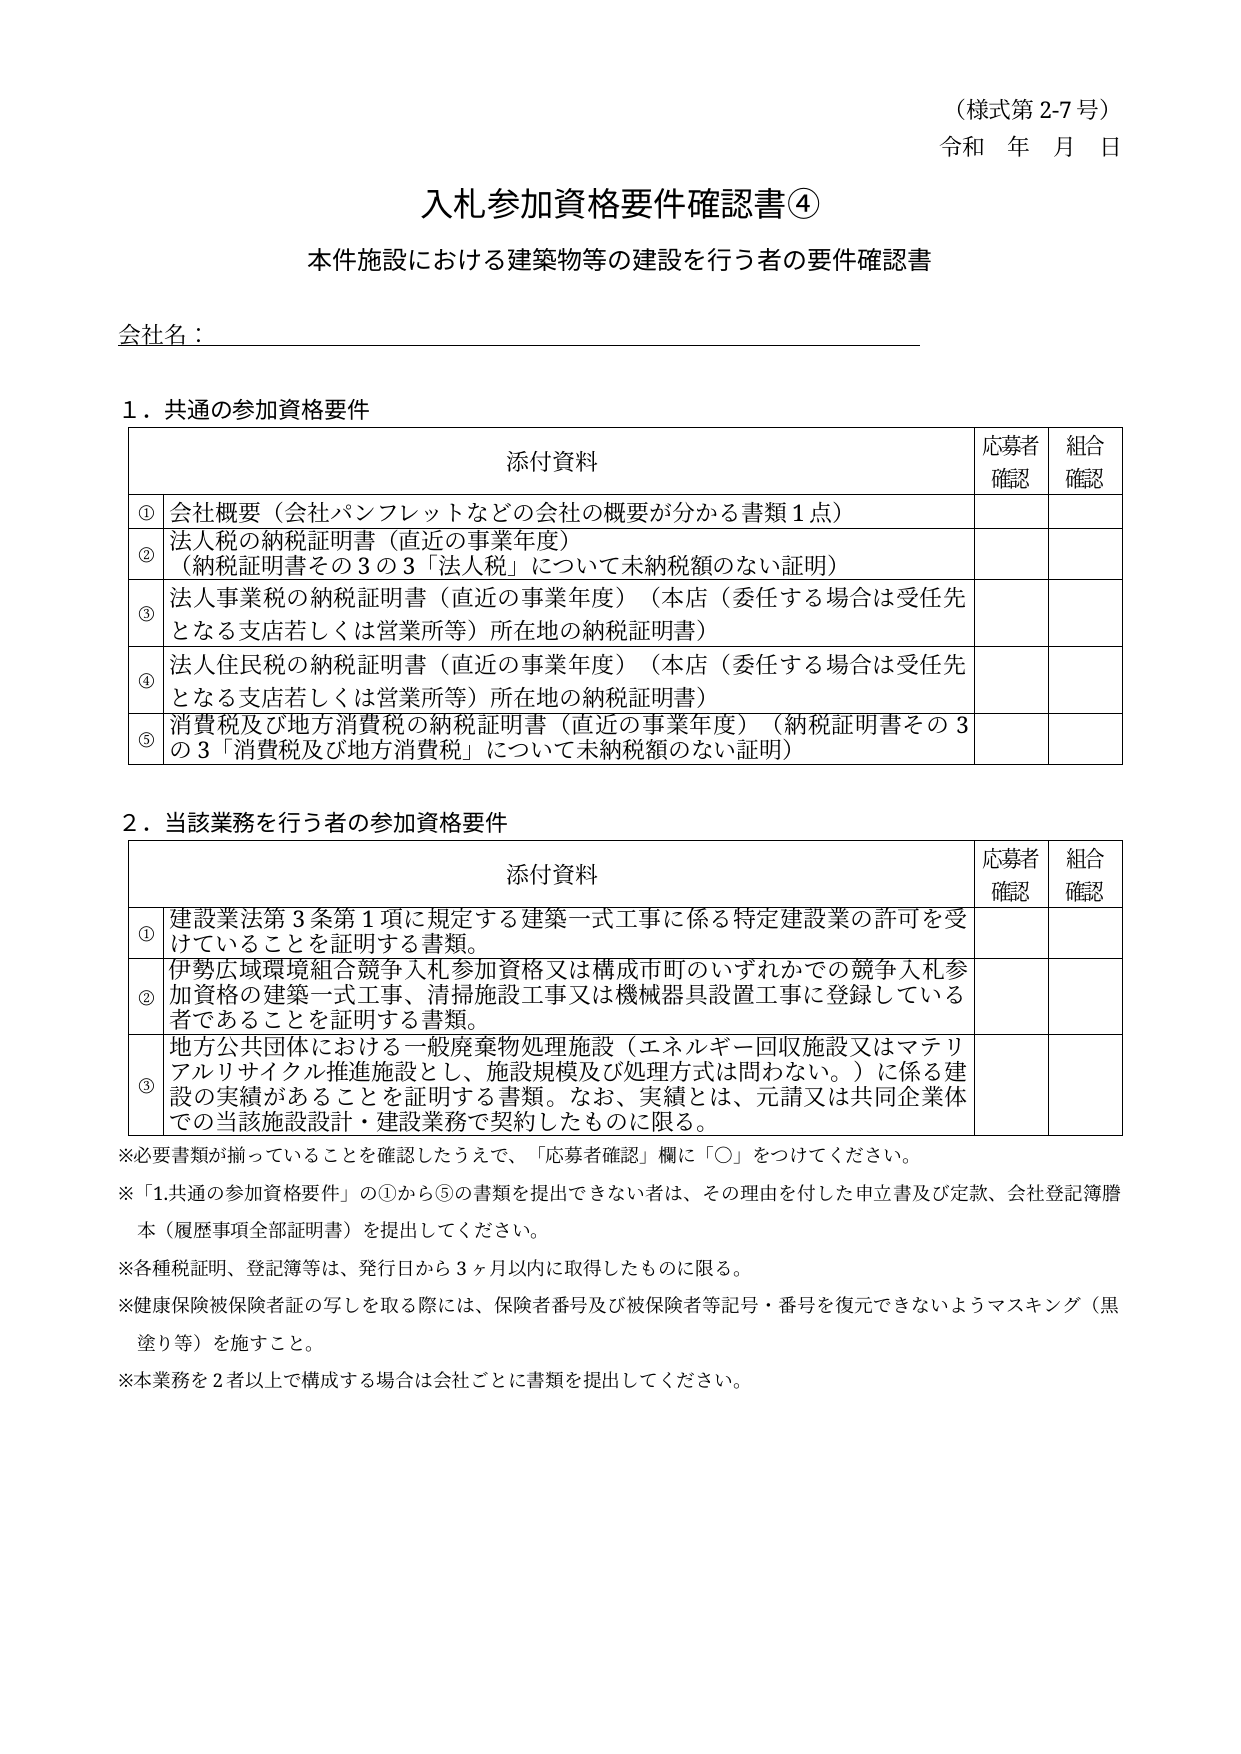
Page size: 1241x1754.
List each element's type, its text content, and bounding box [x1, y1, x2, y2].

table_header 応募者 確認 [975, 841, 1048, 907]
table_cell [975, 647, 1048, 713]
table_cell [975, 959, 1048, 1034]
table_cell 消費税及び地方消費税の納税証明書（直近の事業年度）（納税証明書その3の3「消費税及び地方消費税」について未納税額のない証明） [164, 714, 974, 764]
table_header 応募者 確認 [975, 428, 1048, 494]
text 入札参加資格要件確認書④ [118, 164, 1122, 239]
table_cell [975, 1035, 1048, 1135]
table_cell [975, 580, 1048, 646]
table_cell [1049, 580, 1122, 646]
table_cell [975, 495, 1048, 528]
text ２．当該業務を行う者の参加資格要件 [118, 802, 1122, 840]
text ※健康保険被保険者証の写しを取る際には、保険者番号及び被保険者等記号・番号を復元できないようマスキング（黒塗り等）を施すこと。 [118, 1286, 1122, 1361]
table_cell [1049, 908, 1122, 958]
table_cell [1049, 714, 1122, 764]
text １．共通の参加資格要件 [118, 389, 1122, 427]
table_cell [975, 529, 1048, 579]
table_cell ③ [129, 1035, 163, 1135]
table_cell ② [129, 959, 163, 1034]
text 令和 年 月 日 [118, 127, 1122, 164]
table_cell 法人住民税の納税証明書（直近の事業年度）（本店（委任する場合は受任先となる支店若しくは営業所等）所在地の納税証明書） [164, 647, 974, 713]
table_cell [975, 714, 1048, 764]
table_cell 建設業法第3条第1項に規定する建築一式工事に係る特定建設業の許可を受けていることを証明する書類。 [164, 908, 974, 958]
table_cell ① [129, 908, 163, 958]
table_cell [975, 908, 1048, 958]
table_cell 会社概要（会社パンフレットなどの会社の概要が分かる書類1点） [164, 495, 974, 528]
table_cell ④ [129, 647, 163, 713]
table_header 添付資料 [129, 428, 974, 494]
table_cell ⑤ [129, 714, 163, 764]
table_cell [1049, 959, 1122, 1034]
text ※「1.共通の参加資格要件」の①から⑤の書類を提出できない者は、その理由を付した申立書及び定款、会社登記簿謄本（履歴事項全部証明書）を提出してください。 [118, 1173, 1122, 1248]
text 会社名： [118, 314, 1122, 352]
table_cell 法人事業税の納税証明書（直近の事業年度）（本店（委任する場合は受任先となる支店若しくは営業所等）所在地の納税証明書） [164, 580, 974, 646]
table_header 組合 確認 [1049, 841, 1122, 907]
text 本件施設における建築物等の建設を行う者の要件確認書 [118, 239, 1122, 277]
text （様式第2-7号） [118, 89, 1122, 127]
table_cell 法人税の納税証明書（直近の事業年度） （納税証明書その3の3「法人税」について未納税額のない証明） [164, 529, 974, 579]
text ※各種税証明、登記簿等は、発行日から3ヶ月以内に取得したものに限る。 [118, 1248, 1122, 1286]
table_cell 伊勢広域環境組合競争入札参加資格又は構成市町のいずれかでの競争入札参加資格の建築一式工事、清掃施設工事又は機械器具設置工事に登録している者であることを証明する書類。 [164, 959, 974, 1034]
table_cell [1049, 1035, 1122, 1135]
table_header 添付資料 [129, 841, 974, 907]
table_cell [1049, 495, 1122, 528]
table_cell [1049, 529, 1122, 579]
table_cell ③ [129, 580, 163, 646]
table_cell ① [129, 495, 163, 528]
table_cell [1049, 647, 1122, 713]
text ※必要書類が揃っていることを確認したうえで、「応募者確認」欄に「○」をつけてください。 [118, 1136, 1122, 1173]
table_cell 地方公共団体における一般廃棄物処理施設（エネルギー回収施設又はマテリアルリサイクル推進施設とし、施設規模及び処理方式は問わない。）に係る建設の実績があることを証明する書類。なお、実績とは、元請又は共同企業体での当該施設設計・建設業務で契約したものに限る。 [164, 1035, 974, 1135]
table_header 組合 確認 [1049, 428, 1122, 494]
table_cell ② [129, 529, 163, 579]
text ※本業務を2者以上で構成する場合は会社ごとに書類を提出してください。 [118, 1361, 1122, 1398]
